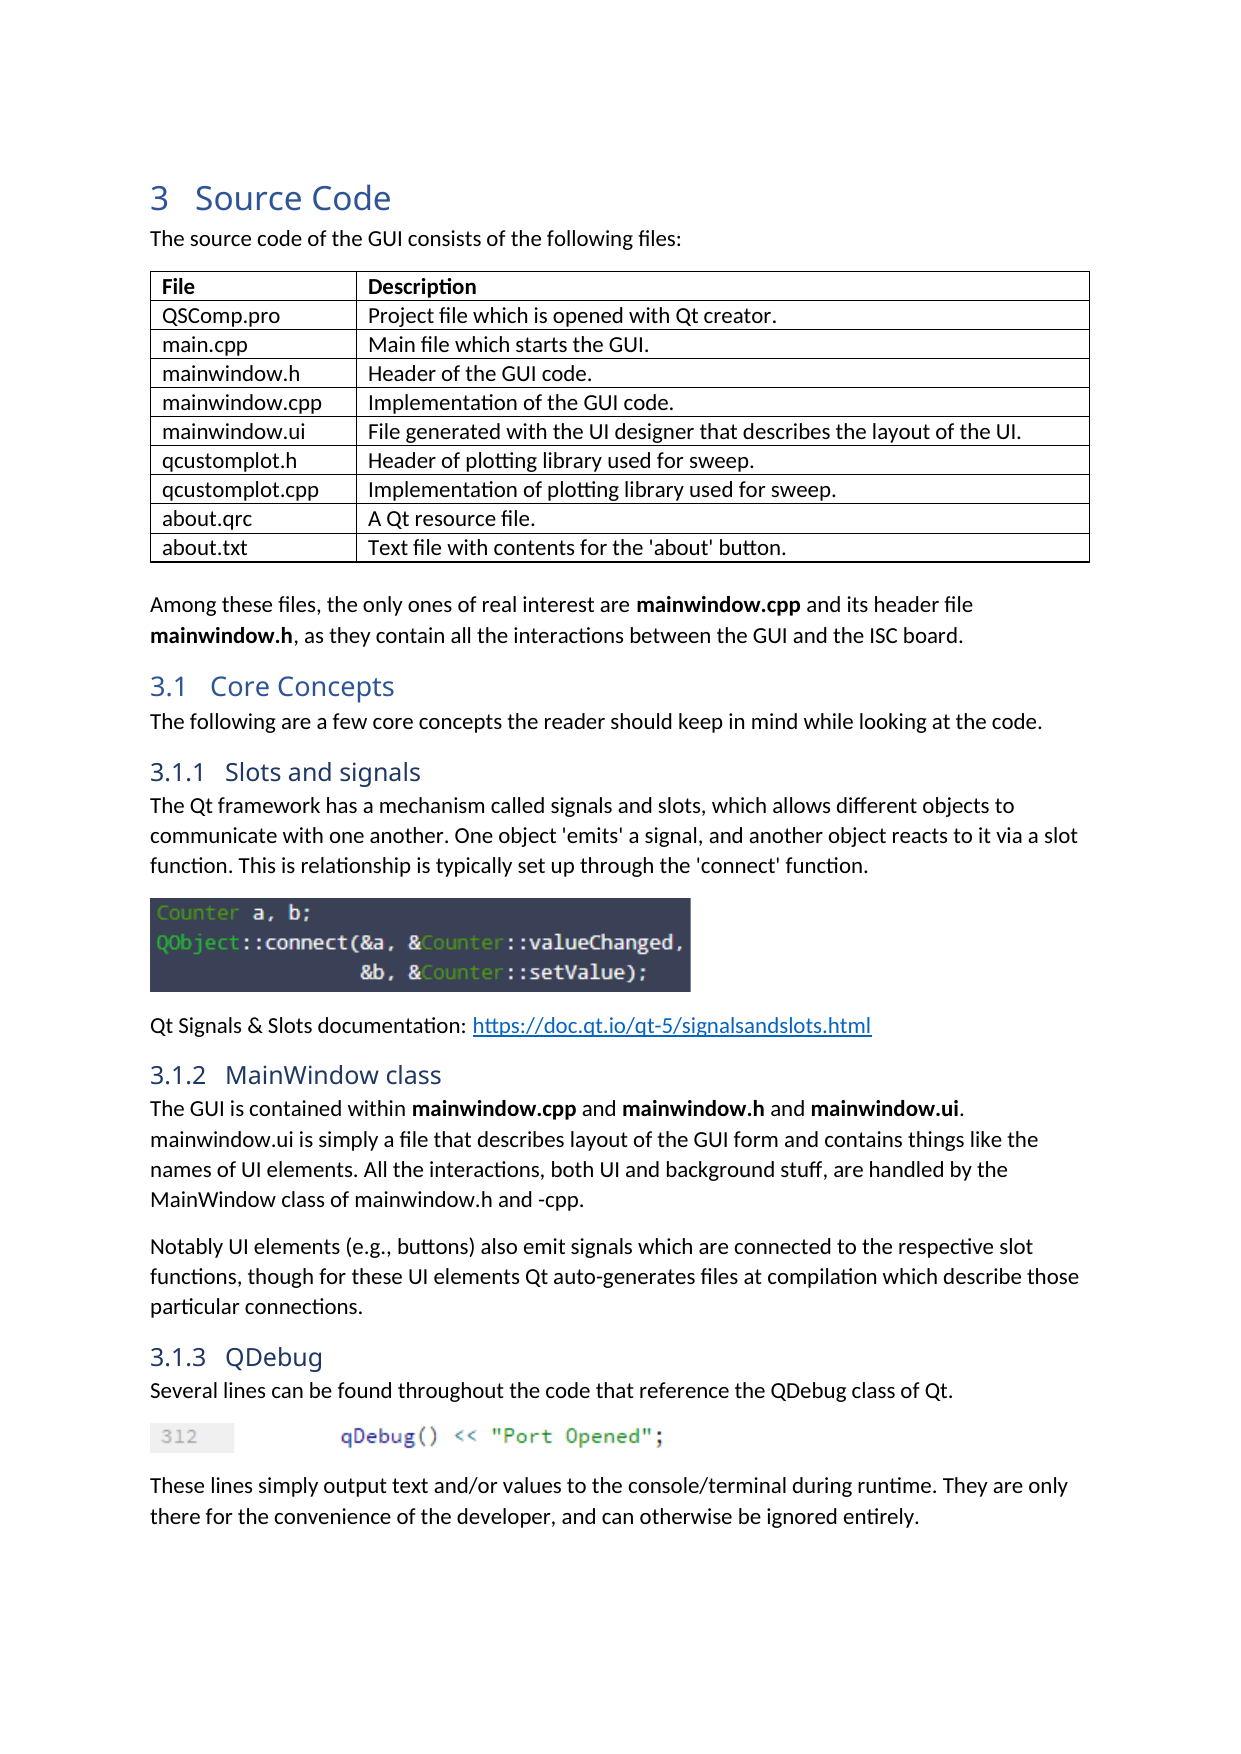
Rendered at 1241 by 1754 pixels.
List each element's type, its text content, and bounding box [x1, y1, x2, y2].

text Qt Signals & Slots documentation: https://doc.qt.io/qt-5/signalsandslots.html [150, 1011, 1090, 1039]
text Several lines can be found throughout the code that reference the QDebug class of Qt. [150, 1376, 1090, 1404]
table_cell QSComp.pro [151, 301, 356, 329]
subtitle QDebug [150, 1339, 1090, 1373]
subtitle MainWindow class [150, 1058, 1090, 1092]
table_cell mainwindow.h [151, 359, 356, 387]
subtitle Source Code [150, 175, 1090, 220]
table_cell A Qt resource file. [357, 504, 1089, 532]
table_cell File generated with the UI designer that describes the layout of the UI. [357, 417, 1089, 445]
table_cell about.txt [151, 534, 356, 561]
table_cell mainwindow.cpp [151, 388, 356, 416]
table_cell about.qrc [151, 504, 356, 532]
table_cell qcustomplot.h [151, 446, 356, 474]
text The GUI is contained within mainwindow.cpp and mainwindow.h and mainwindow.ui. mainwindow.ui is simply a file that describes layout of the GUI form and contains things like the names of UI elements. All the interactions, both UI and background stuff, are handled by the MainWindow class of mainwindow.h and -cpp. [150, 1094, 1090, 1213]
text Among these files, the only ones of real interest are mainwindow.cpp and its header file mainwindow.h, as they contain all the interactions between the GUI and the ISC board. [150, 591, 1090, 649]
table_cell Main file which starts the GUI. [357, 330, 1089, 358]
table_header File [151, 272, 356, 300]
subtitle Core Concepts [150, 668, 1090, 704]
text These lines simply output text and/or values to the console/terminal during runtime. They are only there for the convenience of the developer, and can otherwise be ignored entirely. [150, 1472, 1090, 1530]
picture [150, 1423, 669, 1453]
table_cell Implementation of plotting library used for sweep. [357, 475, 1089, 503]
table_cell Implementation of the GUI code. [357, 388, 1089, 416]
table_cell qcustomplot.cpp [151, 475, 356, 503]
table_cell Text file with contents for the 'about' button. [357, 534, 1089, 561]
table_cell main.cpp [151, 330, 356, 358]
table_cell Project file which is opened with Qt creator. [357, 301, 1089, 329]
subtitle Slots and signals [150, 754, 1090, 788]
text The source code of the GUI consists of the following files: [150, 224, 1090, 252]
table_header Description [357, 272, 1089, 300]
table_cell Header of the GUI code. [357, 359, 1089, 387]
table_cell mainwindow.ui [151, 417, 356, 445]
picture [150, 898, 691, 992]
text The following are a few core concepts the reader should keep in mind while looking at the code. [150, 707, 1090, 735]
table_cell Header of plotting library used for sweep. [357, 446, 1089, 474]
text The Qt framework has a mechanism called signals and slots, which allows different objects to communicate with one another. One object 'emits' a signal, and another object reacts to it via a slot function. This is relationship is typically set up through the 'connect' function. [150, 791, 1090, 879]
text Notably UI elements (e.g., buttons) also emit signals which are connected to the respective slot functions, though for these UI elements Qt auto-generates files at compilation which describe those particular connections. [150, 1232, 1090, 1321]
